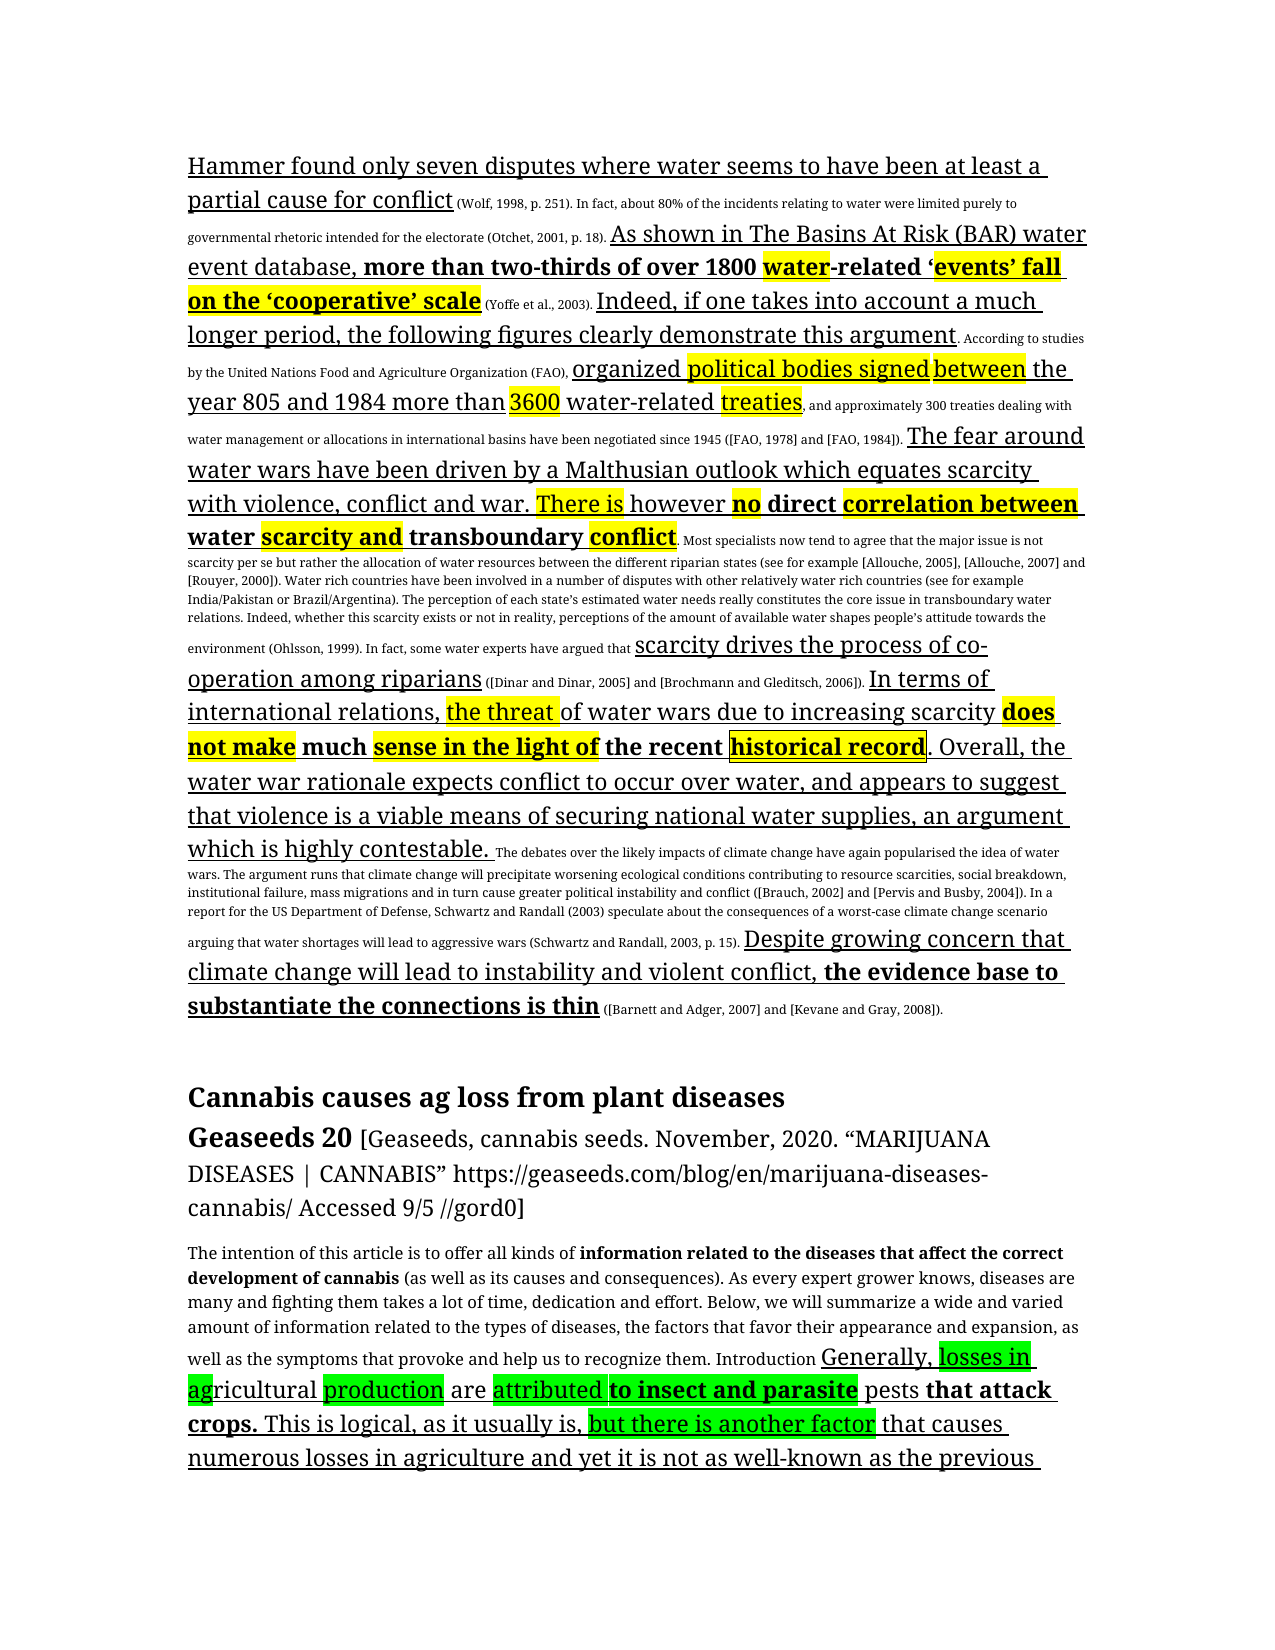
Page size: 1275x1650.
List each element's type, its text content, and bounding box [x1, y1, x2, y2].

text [187, 1242, 1087, 1473]
text Geaseeds 20 [Geaseeds, cannabis seeds. November, 2020. “MARIJUANA DISEASES | CANNABIS” https://geaseeds.com/blog/en/marijuana-diseases-cannabis/ Accessed 9/5 //gord0] [187, 1118, 1087, 1223]
subtitle Cannabis causes ag loss from plant diseases [187, 1078, 1087, 1115]
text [187, 150, 1087, 1021]
